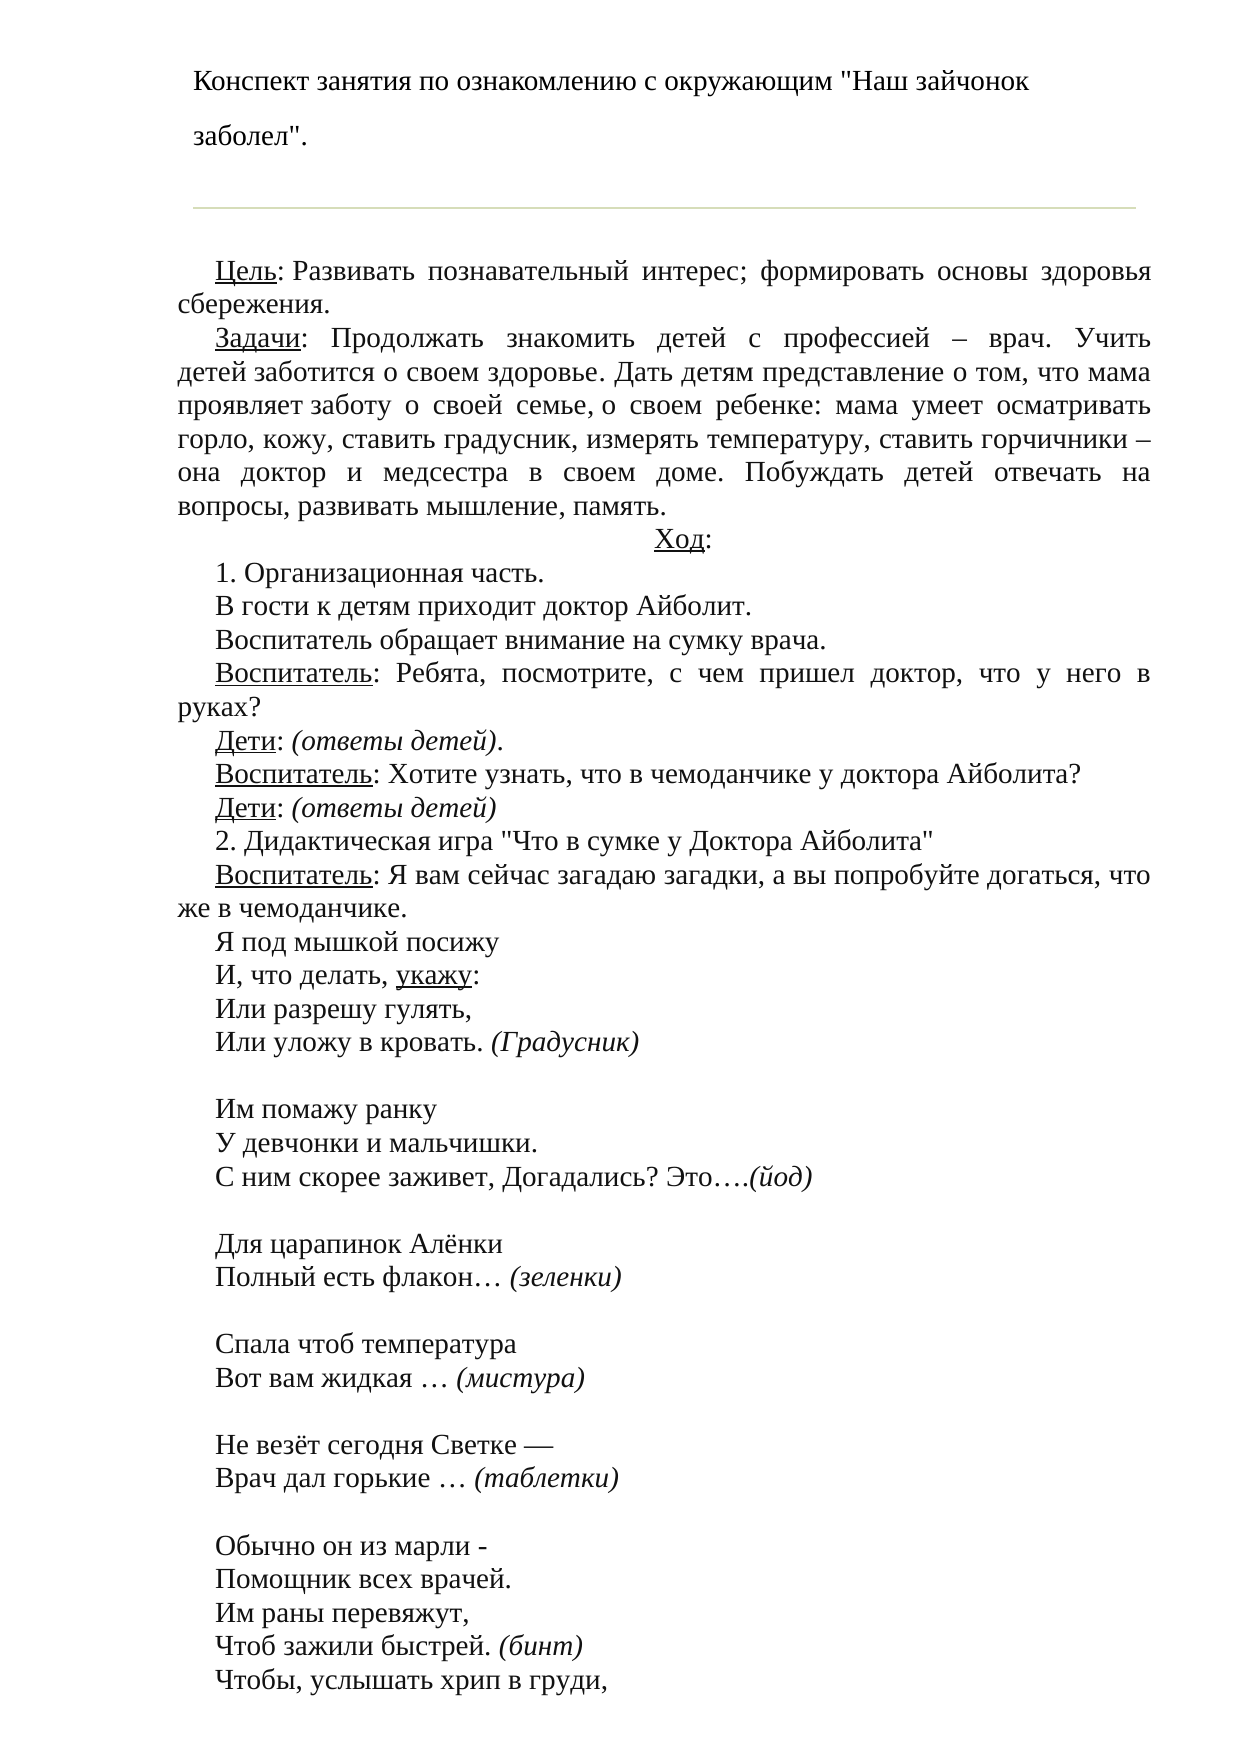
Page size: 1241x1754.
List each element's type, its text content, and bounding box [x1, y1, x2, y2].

text Полный есть флакон… (зеленки) [177, 1259, 1152, 1293]
text Им помажу ранку [177, 1092, 1152, 1125]
text У девчонки и мальчишки. [177, 1125, 1152, 1159]
text Или разрешу гулять, [177, 991, 1152, 1024]
text 1. Организационная часть. [177, 555, 1152, 588]
text Дети: (ответы детей). [177, 723, 1152, 756]
text Или уложу в кровать. (Градусник) [177, 1024, 1152, 1058]
text Воспитатель обращает внимание на сумку врача. [177, 622, 1152, 656]
text 2. Дидактическая игра "Что в сумке у Доктора Айболита" [177, 823, 1152, 857]
text В гости к детям приходит доктор Айболит. [177, 588, 1152, 622]
text Спала чтоб температура [177, 1326, 1152, 1360]
text Помощник всех врачей. [177, 1561, 1152, 1595]
text Я под мышкой посижу [177, 924, 1152, 957]
text Воспитатель: Ребята, посмотрите, с чем пришел доктор, что у него в руках? [177, 656, 1152, 723]
text Им раны перевяжут, [177, 1595, 1152, 1628]
text Не везёт сегодня Светке — [177, 1427, 1152, 1461]
text Конспект занятия по ознакомлению с окружающим "Наш зайчонок заболел". [193, 42, 1136, 207]
text Чтоб зажили быстрей. (бинт) [177, 1628, 1152, 1662]
text Дети: (ответы детей) [177, 790, 1152, 823]
text Воспитатель: Я вам сейчас загадаю загадки, а вы попробуйте догаться, что же в чемоданчике. [177, 857, 1152, 924]
text И, что делать, укажу: [177, 957, 1152, 991]
text Чтобы, услышать хрип в груди, [177, 1662, 1152, 1695]
text Обычно он из марли - [177, 1528, 1152, 1561]
text Задачи: Продолжать знакомить детей с профессией – врач. Учить детей заботится о своем здоровье. Дать детям представление о том, что мама проявляет заботу о своей семье, о своем ребенке: мама умеет осматривать горло, кожу, ставить градусник, измерять температуру, ставить горчичники – она доктор и медсестра в своем доме. Побуждать детей отвечать на вопросы, развивать мышление, память. [177, 320, 1152, 521]
text Вот вам жидкая … (мистура) [177, 1360, 1152, 1393]
text Ход: [177, 521, 1152, 555]
text Для царапинок Алёнки [177, 1226, 1152, 1259]
text Цель: Развивать познавательный интерес; формировать основы здоровья сбережения. [177, 253, 1152, 320]
text Врач дал горькие … (таблетки) [177, 1461, 1152, 1494]
text Воспитатель: Хотите узнать, что в чемоданчике у доктора Айболита? [177, 756, 1152, 790]
text С ним скорее заживет, Догадались? Это….(йод) [177, 1159, 1152, 1192]
